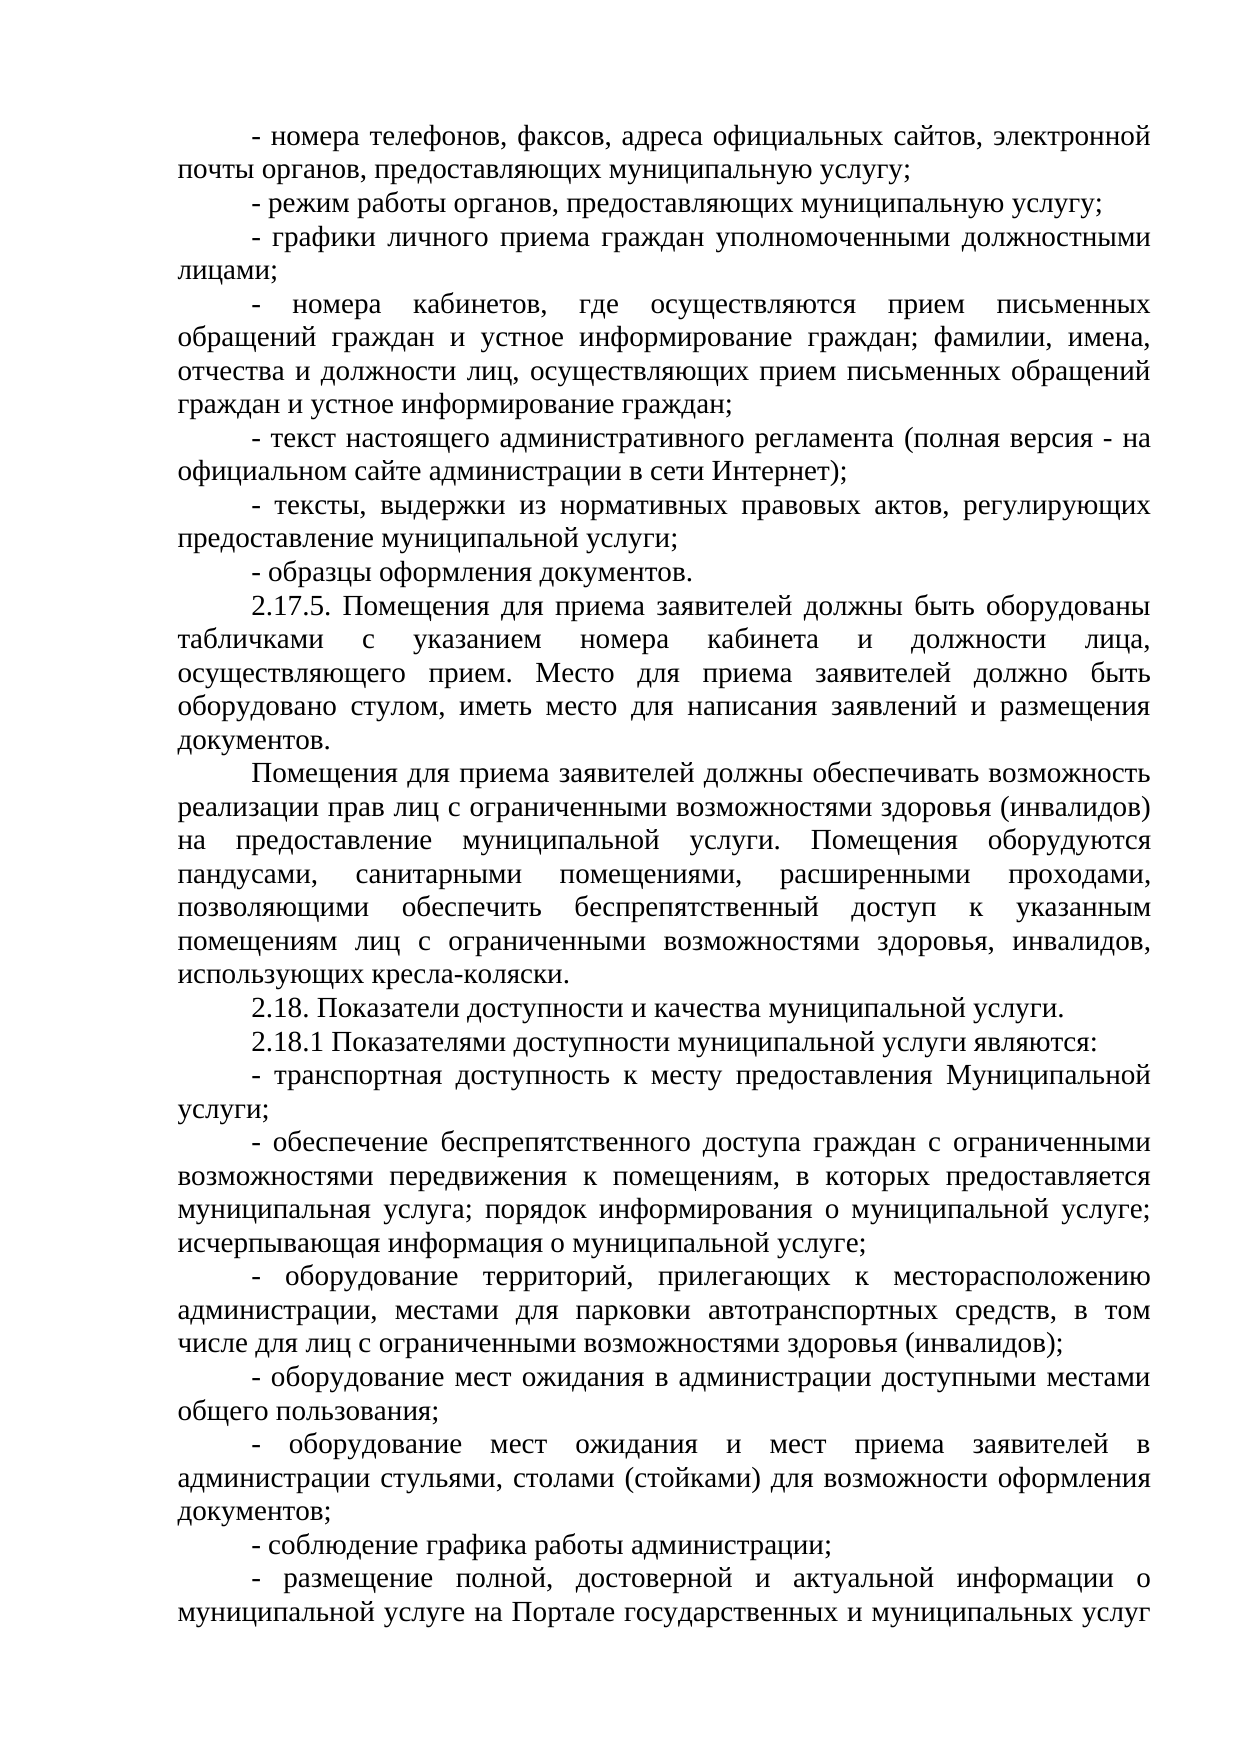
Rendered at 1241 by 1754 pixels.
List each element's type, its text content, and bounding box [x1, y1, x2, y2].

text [177, 1560, 1152, 1627]
text - режим работы органов, предоставляющих муниципальную услугу; [177, 185, 1152, 219]
text 2.17.5. Помещения для приема заявителей должны быть оборудованы табличками с указанием номера кабинета и должности лица, осуществляющего прием. Место для приема заявителей должно быть оборудовано стулом, иметь место для написания заявлений и размещения документов. [177, 588, 1152, 755]
text - оборудование мест ожидания и мест приема заявителей в администрации стульями, столами (стойками) для возможности оформления документов; [177, 1426, 1152, 1527]
text - графики личного приема граждан уполномоченными должностными лицами; [177, 219, 1152, 286]
text - номера кабинетов, где осуществляются прием письменных обращений граждан и устное информирование граждан; фамилии, имена, отчества и должности лиц, осуществляющих прием письменных обращений граждан и устное информирование граждан; [177, 286, 1152, 420]
text - оборудование мест ожидания в администрации доступными местами общего пользования; [177, 1359, 1152, 1426]
text - соблюдение графика работы администрации; [177, 1527, 1152, 1560]
text - номера телефонов, факсов, адреса официальных сайтов, электронной почты органов, предоставляющих муниципальную услугу; [177, 118, 1152, 185]
text - образцы оформления документов. [177, 554, 1152, 588]
text - транспортная доступность к месту предоставления Муниципальной услуги; [177, 1057, 1152, 1124]
text - оборудование территорий, прилегающих к месторасположению администрации, местами для парковки автотранспортных средств, в том числе для лиц с ограниченными возможностями здоровья (инвалидов); [177, 1258, 1152, 1359]
text Помещения для приема заявителей должны обеспечивать возможность реализации прав лиц с ограниченными возможностями здоровья (инвалидов) на предоставление муниципальной услуги. Помещения оборудуются пандусами, санитарными помещениями, расширенными проходами, позволяющими обеспечить беспрепятственный доступ к указанным помещениям лиц с ограниченными возможностями здоровья, инвалидов, использующих кресла-коляски. [177, 755, 1152, 990]
text 2.18.1 Показателями доступности муниципальной услуги являются: [177, 1024, 1152, 1057]
text 2.18. Показатели доступности и качества муниципальной услуги. [177, 990, 1152, 1024]
text - тексты, выдержки из нормативных правовых актов, регулирующих предоставление муниципальной услуги; [177, 487, 1152, 554]
text - обеспечение беспрепятственного доступа граждан с ограниченными возможностями передвижения к помещениям, в которых предоставляется муниципальная услуга; порядок информирования о муниципальной услуге; исчерпывающая информация о муниципальной услуге; [177, 1124, 1152, 1258]
text - текст настоящего административного регламента (полная версия - на официальном сайте администрации в сети Интернет); [177, 420, 1152, 487]
